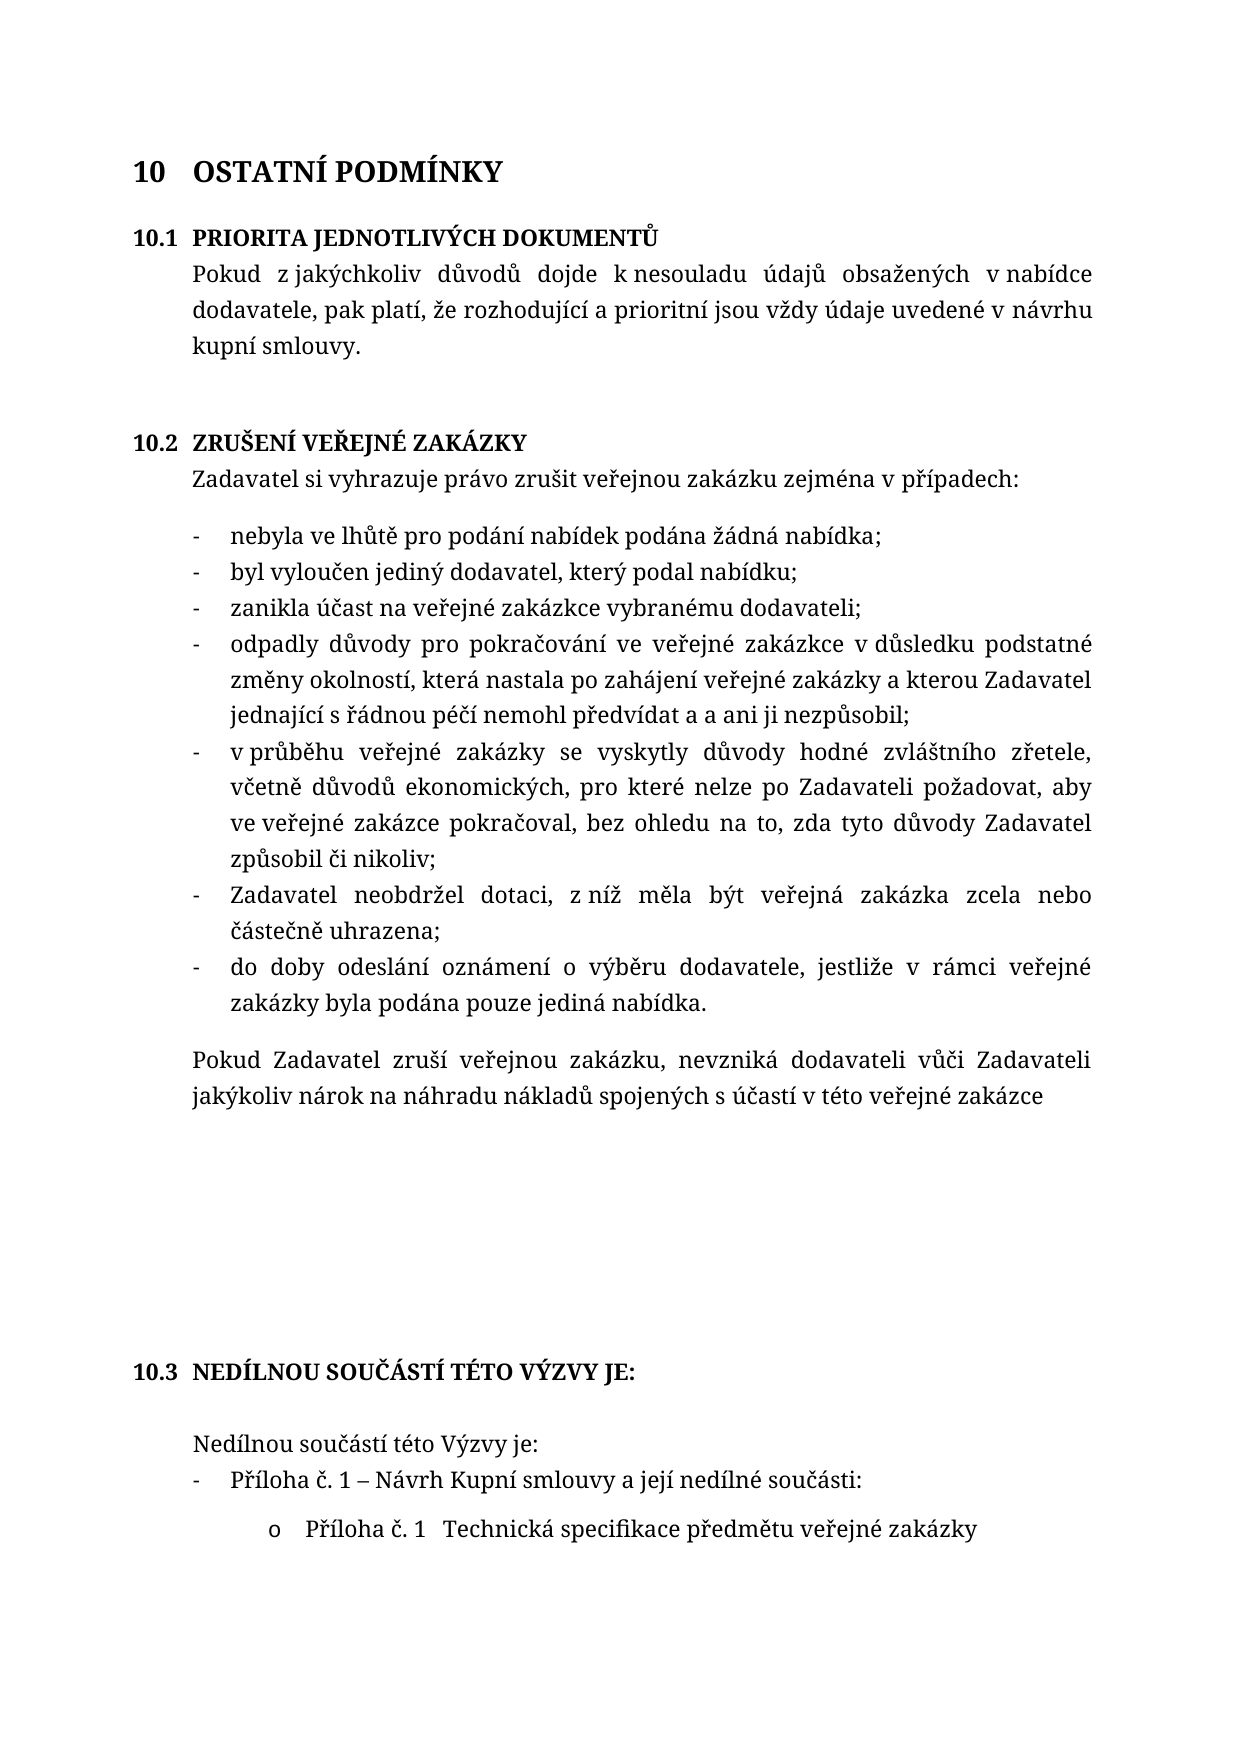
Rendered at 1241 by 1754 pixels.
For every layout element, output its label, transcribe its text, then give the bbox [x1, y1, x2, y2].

list nebyla ve lhůtě pro podání nabídek podána žádná nabídka; [193, 520, 1093, 551]
list Příloha č. 1 Technická specifikace předmětu veřejné zakázky [268, 1512, 1093, 1544]
list byl vyloučen jediný dodavatel, který podal nabídku; [193, 556, 1093, 587]
subtitle PRIORITA JEDNOTLIVÝCH DOKUMENTŮ [133, 222, 1093, 254]
subtitle ZRUŠENÍ VEŘEJNÉ ZAKÁZKY [133, 427, 1093, 458]
text Pokud z jakýchkoliv důvodů dojde k nesouladu údajů obsažených v nabídce dodavatele, pak platí, že rozhodující a prioritní jsou vždy údaje uvedené v návrhu kupní smlouvy. [192, 258, 1093, 361]
list v průběhu veřejné zakázky se vyskytly důvody hodné zvláštního zřetele, včetně důvodů ekonomických, pro které nelze po Zadavateli požadovat, aby ve veřejné zakázce pokračoval, bez ohledu na to, zda tyto důvody Zadavatel způsobil či nikoliv; [193, 735, 1093, 874]
text Nedílnou součástí této Výzvy je: [193, 1428, 1093, 1459]
subtitle OSTATNÍ PODMÍNKY [133, 152, 1093, 191]
list Příloha č. 1 – Návrh Kupní smlouvy a její nedílné součásti: [193, 1464, 1093, 1495]
text Zadavatel si vyhrazuje právo zrušit veřejnou zakázku zejména v případech: [192, 463, 1093, 494]
list odpadly důvody pro pokračování ve veřejné zakázkce v důsledku podstatné změny okolností, která nastala po zahájení veřejné zakázky a kterou Zadavatel jednající s řádnou péčí nemohl předvídat a a ani ji nezpůsobil; [193, 628, 1093, 731]
subtitle NEDÍLNOU SOUČÁSTÍ TÉTO VÝZVY JE: [133, 1356, 1093, 1387]
list do doby odeslání oznámení o výběru dodavatele, jestliže v rámci veřejné zakázky byla podána pouze jediná nabídka. [193, 951, 1093, 1018]
list Zadavatel neobdržel dotaci, z níž měla být veřejná zakázka zcela nebo částečně uhrazena; [193, 879, 1093, 946]
list zanikla účast na veřejné zakázkce vybranému dodavateli; [193, 592, 1093, 623]
text Pokud Zadavatel zruší veřejnou zakázku, nevzniká dodavateli vůči Zadavateli jakýkoliv nárok na náhradu nákladů spojených s účastí v této veřejné zakázce [192, 1044, 1093, 1111]
